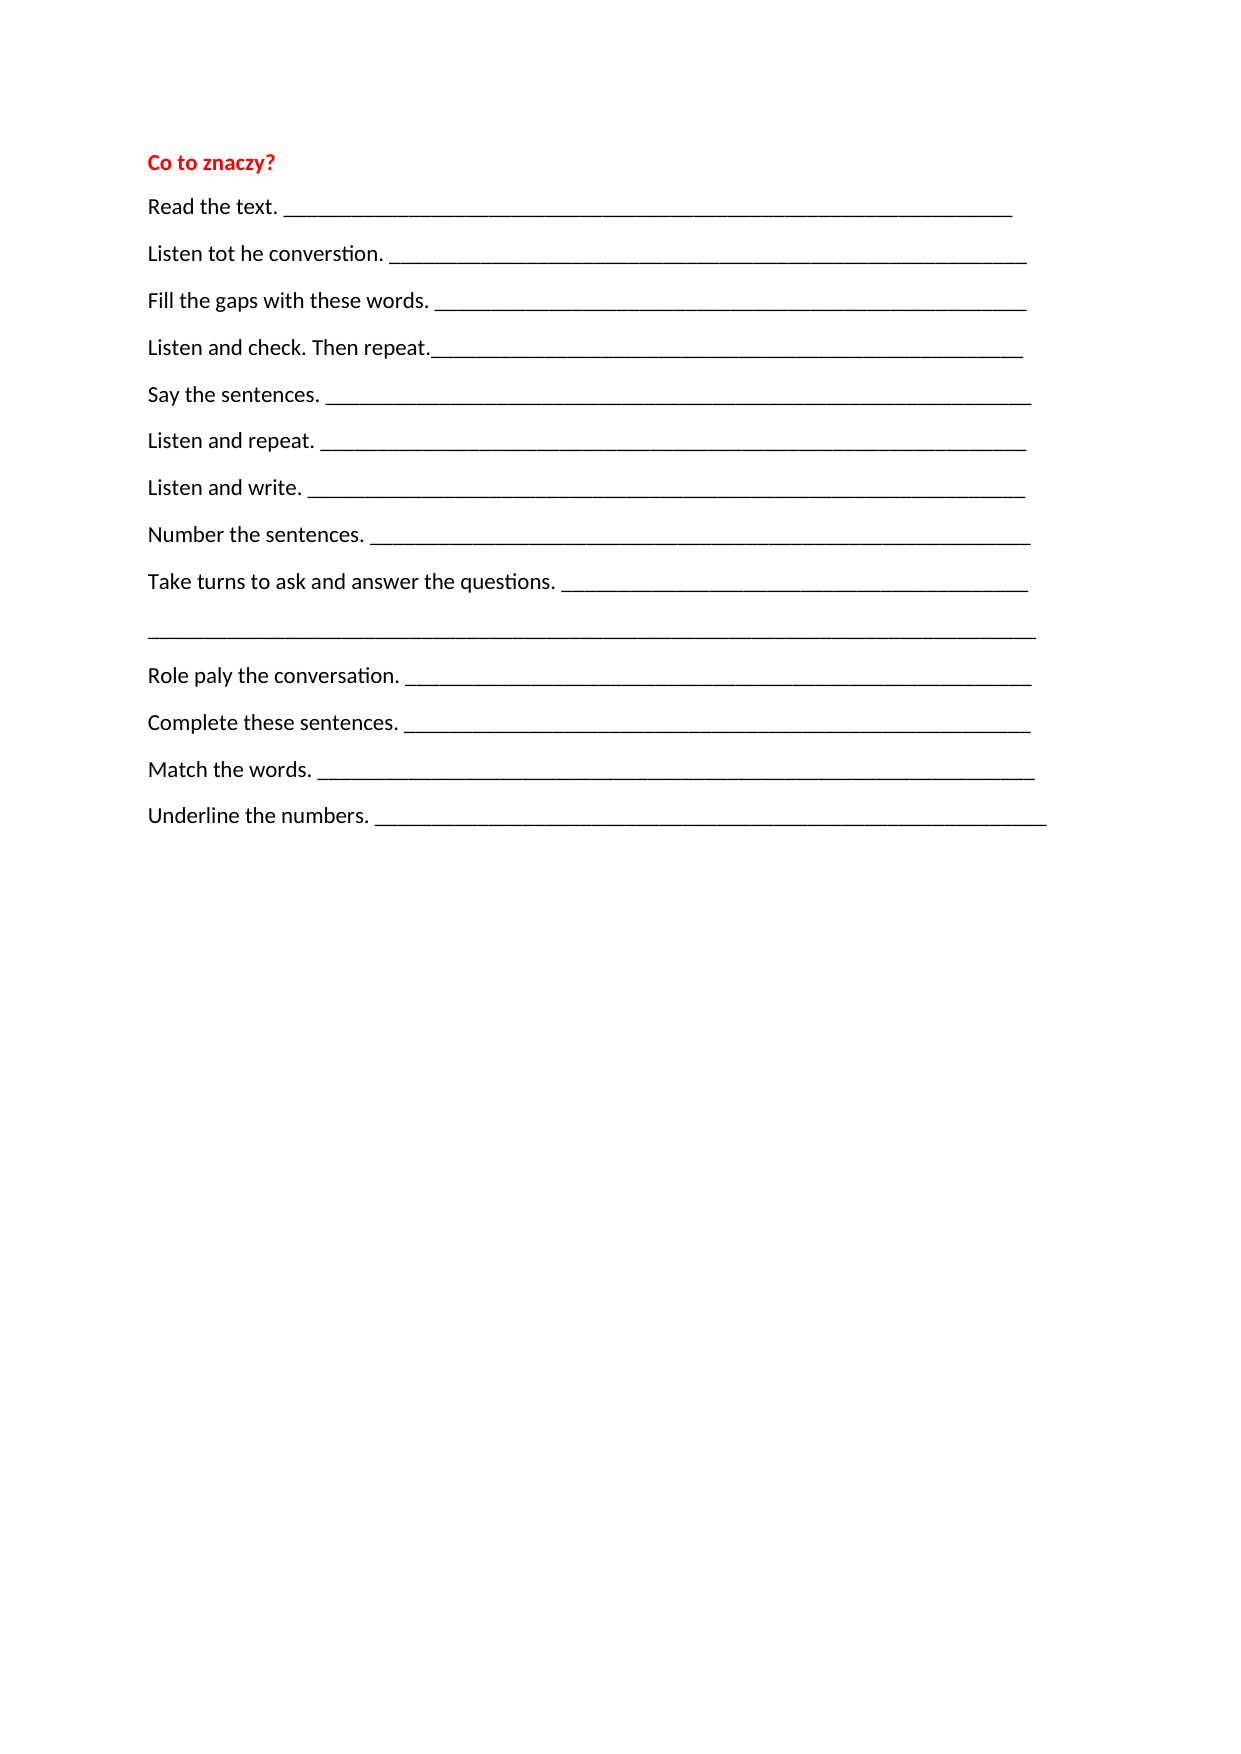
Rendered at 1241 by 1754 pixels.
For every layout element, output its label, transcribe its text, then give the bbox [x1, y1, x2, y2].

text Role paly the conversation. _______________________________________________________ [148, 661, 1093, 689]
text Listen and repeat. ______________________________________________________________ [148, 427, 1093, 455]
text Read the text. ________________________________________________________________ [148, 192, 1093, 220]
text Listen and check. Then repeat.____________________________________________________ [148, 333, 1093, 361]
text ______________________________________________________________________________ [148, 614, 1093, 642]
text Listen and write. _______________________________________________________________ [148, 473, 1093, 502]
text Take turns to ask and answer the questions. _________________________________________ [148, 567, 1093, 595]
text Say the sentences. ______________________________________________________________ [148, 380, 1093, 408]
text Underline the numbers. ___________________________________________________________ [148, 802, 1093, 830]
text Complete these sentences. _______________________________________________________ [148, 708, 1093, 736]
text Listen tot he converstion. ________________________________________________________ [148, 239, 1093, 267]
text Match the words. _______________________________________________________________ [148, 755, 1093, 783]
text Number the sentences. __________________________________________________________ [148, 520, 1093, 548]
text Co to znaczy? [148, 148, 1093, 176]
text Fill the gaps with these words. ____________________________________________________ [148, 286, 1093, 314]
